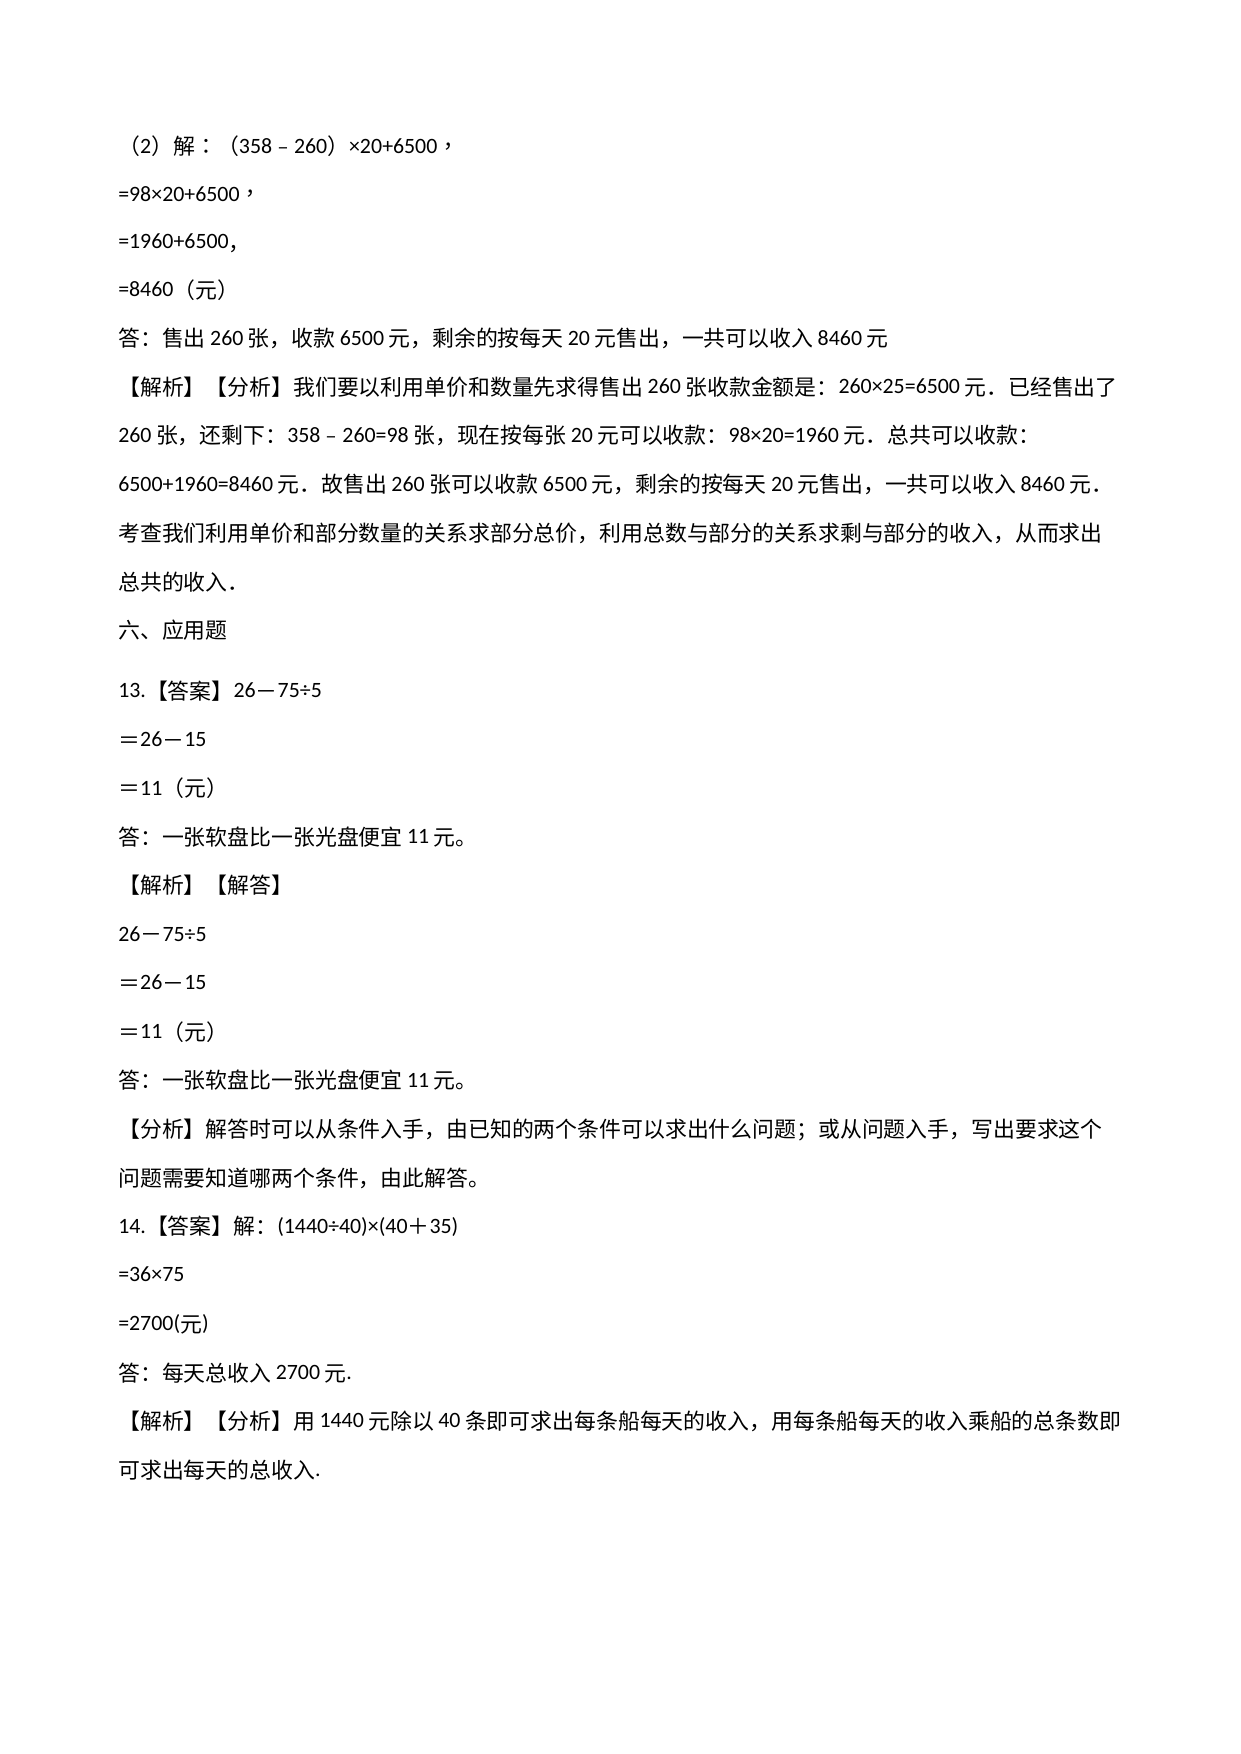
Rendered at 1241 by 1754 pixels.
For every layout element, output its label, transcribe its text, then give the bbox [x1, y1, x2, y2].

text =1960+6500， [118, 224, 1122, 257]
text 答：售出260张，收款6500元，剩余的按每天20元售出，一共可以收入8460元 [118, 321, 1122, 353]
text （2）解：（358﹣260）×20+6500， [118, 129, 1122, 162]
text 13.【答案】26－75÷5 ＝26－15 ＝11（元） 答：一张软盘比一张光盘便宜11元。 [118, 673, 1122, 852]
text =98×20+6500， [118, 177, 1122, 209]
text 【解析】【分析】用1440元除以40条即可求出每条船每天的收入，用每条船每天的收入乘船的总条数即可求出每天的总收入. [118, 1403, 1122, 1485]
text 六、应用题 [118, 613, 1122, 645]
text =8460（元） [118, 273, 1122, 305]
text 【解析】【解答】 26－75÷5 ＝26－15 ＝11（元） 答：一张软盘比一张光盘便宜11元。 【分析】解答时可以从条件入手，由已知的两个条件可以求出什么问题；或从问题入手，写出要求这个问题需要知道哪两个条件，由此解答。 [118, 868, 1122, 1193]
text 【解析】【分析】我们要以利用单价和数量先求得售出260张收款金额是：260×25=6500元．已经售出了260张，还剩下：358﹣260=98张，现在按每张20元可以收款：98×20=1960元．总共可以收款：6500+1960=8460元．故售出260张可以收款6500元，剩余的按每天20元售出，一共可以收入8460元．考查我们利用单价和部分数量的关系求部分总价，利用总数与部分的关系求剩与部分的收入，从而求出总共的收入． [118, 369, 1122, 597]
text 14.【答案】解：(1440÷40)×(40＋35) =36×75 =2700(元) 答：每天总收入2700元. [118, 1209, 1122, 1388]
